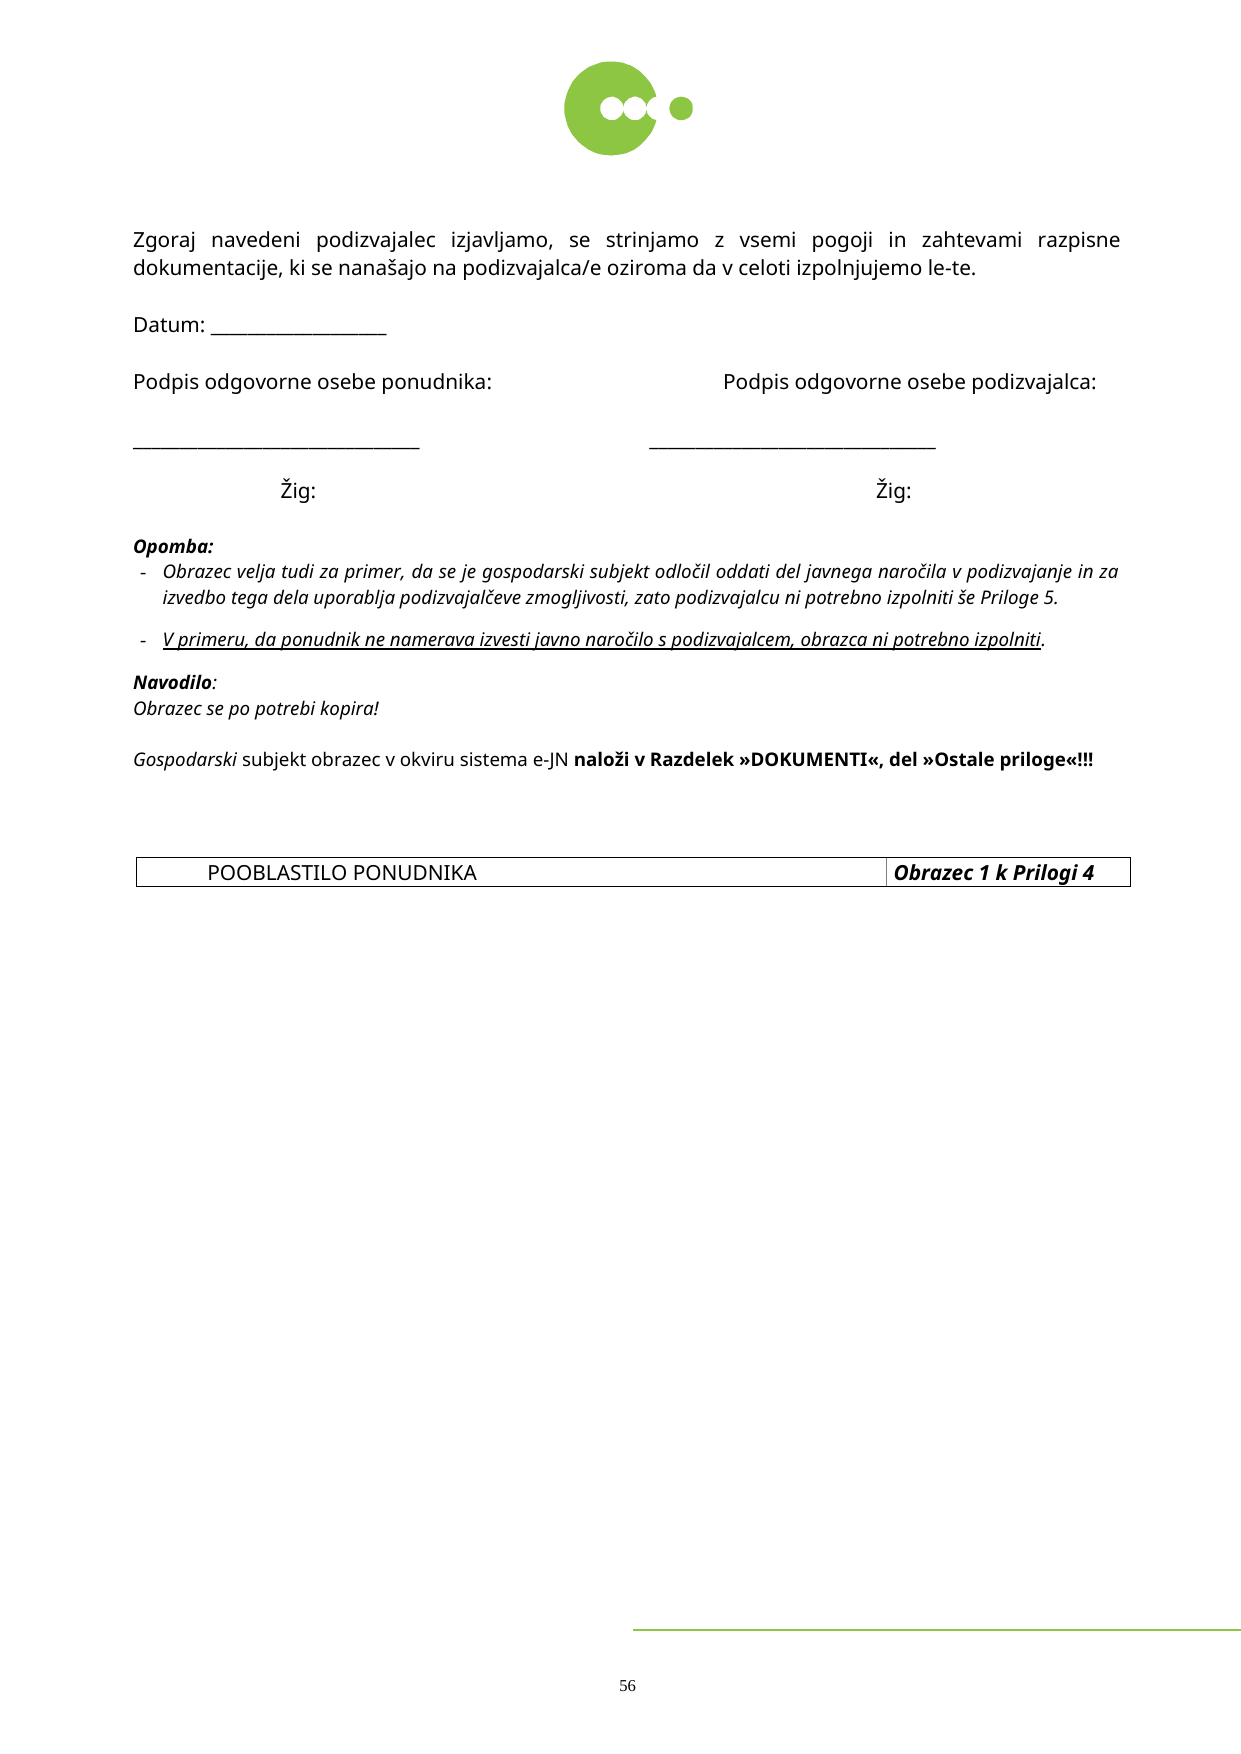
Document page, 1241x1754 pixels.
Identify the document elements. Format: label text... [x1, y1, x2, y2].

text _______________________________ _______________________________ [133, 424, 1122, 452]
table_header Obrazec 1 k Prilogi 4 [887, 858, 1130, 886]
table_header POOBLASTILO PONUDNIKA [200, 858, 886, 886]
text Obrazec se po potrebi kopira! [133, 695, 1122, 720]
text Zgoraj navedeni podizvajalec izjavljamo, se strinjamo z vsemi pogoji in zahtevami razpisne dokumentacije, ki se nanašajo na podizvajalca/e oziroma da v celoti izpolnjujemo le-te. [133, 225, 1122, 282]
list V primeru, da ponudnik ne namerava izvesti javno naročilo s podizvajalcem, obrazca ni potrebno izpolniti. [140, 627, 1122, 652]
text Podpis odgovorne osebe ponudnika: Podpis odgovorne osebe podizvajalca: [133, 367, 1122, 395]
text Opomba: [133, 533, 1122, 559]
table_header [137, 858, 200, 886]
text Žig: Žig: [133, 476, 1122, 505]
list Obrazec velja tudi za primer, da se je gospodarski subjekt odločil oddati del javnega naročila v podizvajanje in za izvedbo tega dela uporablja podizvajalčeve zmogljivosti, zato podizvajalcu ni potrebno izpolniti še Priloge 5. [140, 559, 1122, 610]
text Navodilo: [133, 669, 1122, 695]
text Datum: ___________________ [133, 310, 1122, 338]
text Gospodarski subjekt obrazec v okviru sistema e-JN naloži v Razdelek »DOKUMENTI«, del »Ostale priloge«!!! [133, 746, 1122, 771]
